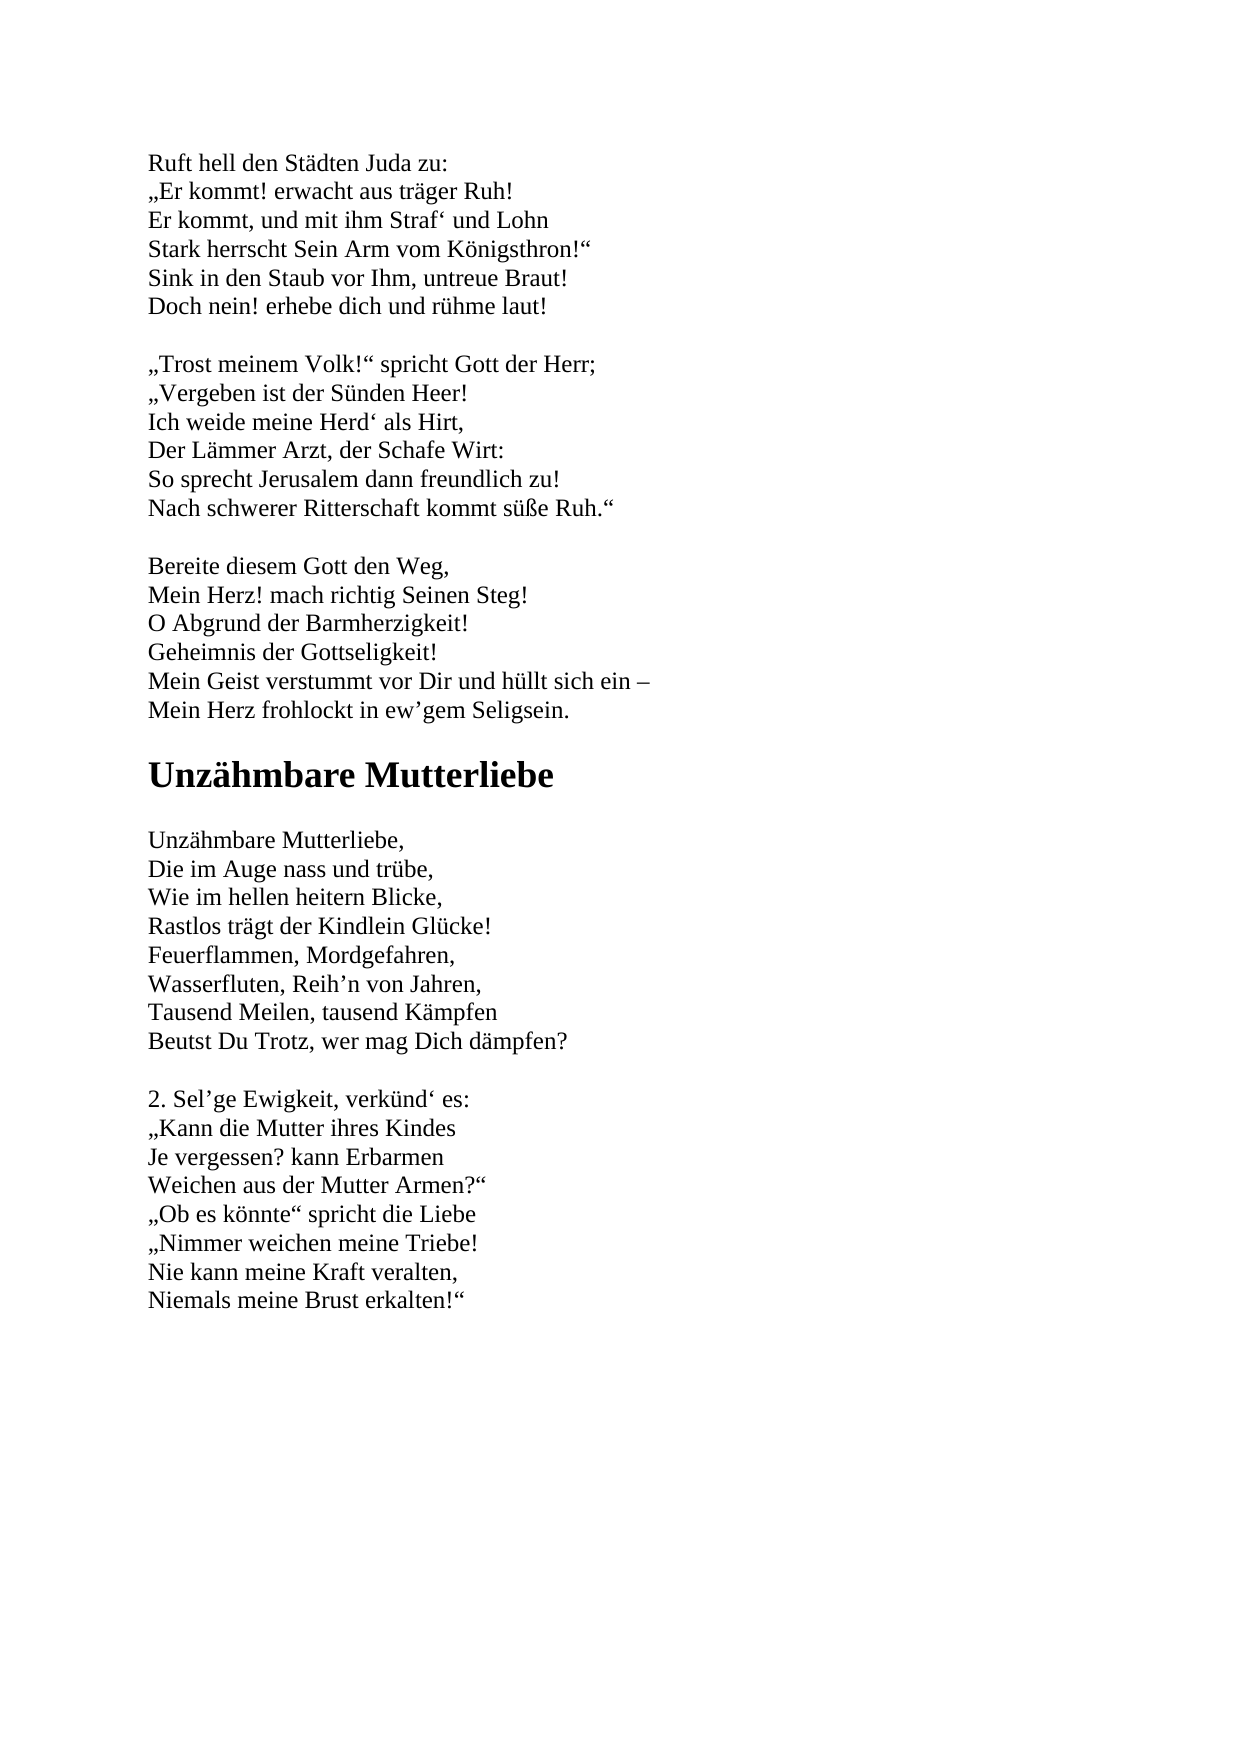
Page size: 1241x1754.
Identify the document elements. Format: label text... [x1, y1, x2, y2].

text 2. Sel’ge Ewigkeit, verkünd‘ es: „Kann die Mutter ihres Kindes Je vergessen? kann Erbarmen Weichen aus der Mutter Armen?“ „Ob es könnte“ spricht die Liebe „Nimmer weichen meine Triebe! Nie kann meine Kraft veralten, Niemals meine Brust erkalten!“ [148, 1084, 1093, 1314]
text Bereite diesem Gott den Weg, Mein Herz! mach richtig Seinen Steg! O Abgrund der Barmherzigkeit! Geheimnis der Gottseligkeit! Mein Geist verstummt vor Dir und hüllt sich ein – Mein Herz frohlockt in ew’gem Seligsein. [148, 551, 1093, 723]
text „Trost meinem Volk!“ spricht Gott der Herr; „Vergeben ist der Sünden Heer! Ich weide meine Herd‘ als Hirt, Der Lämmer Arzt, der Schafe Wirt: So sprecht Jerusalem dann freundlich zu! Nach schwerer Ritterschaft kommt süße Ruh.“ [148, 349, 1093, 522]
text Unzähmbare Mutterliebe, Die im Auge nass und trübe, Wie im hellen heitern Blicke, Rastlos trägt der Kindlein Glücke! Feuerflammen, Mordgefahren, Wasserfluten, Reih’n von Jahren, Tausend Meilen, tausend Kämpfen Beutst Du Trotz, wer mag Dich dämpfen? [148, 825, 1093, 1055]
text Ruft hell den Städten Juda zu: „Er kommt! erwacht aus träger Ruh! Er kommt, und mit ihm Straf‘ und Lohn Stark herrscht Sein Arm vom Königsthron!“ Sink in den Staub vor Ihm, untreue Braut! Doch nein! erhebe dich und rühme laut! [148, 148, 1093, 320]
subtitle Unzähmbare Mutterliebe [148, 753, 1093, 796]
